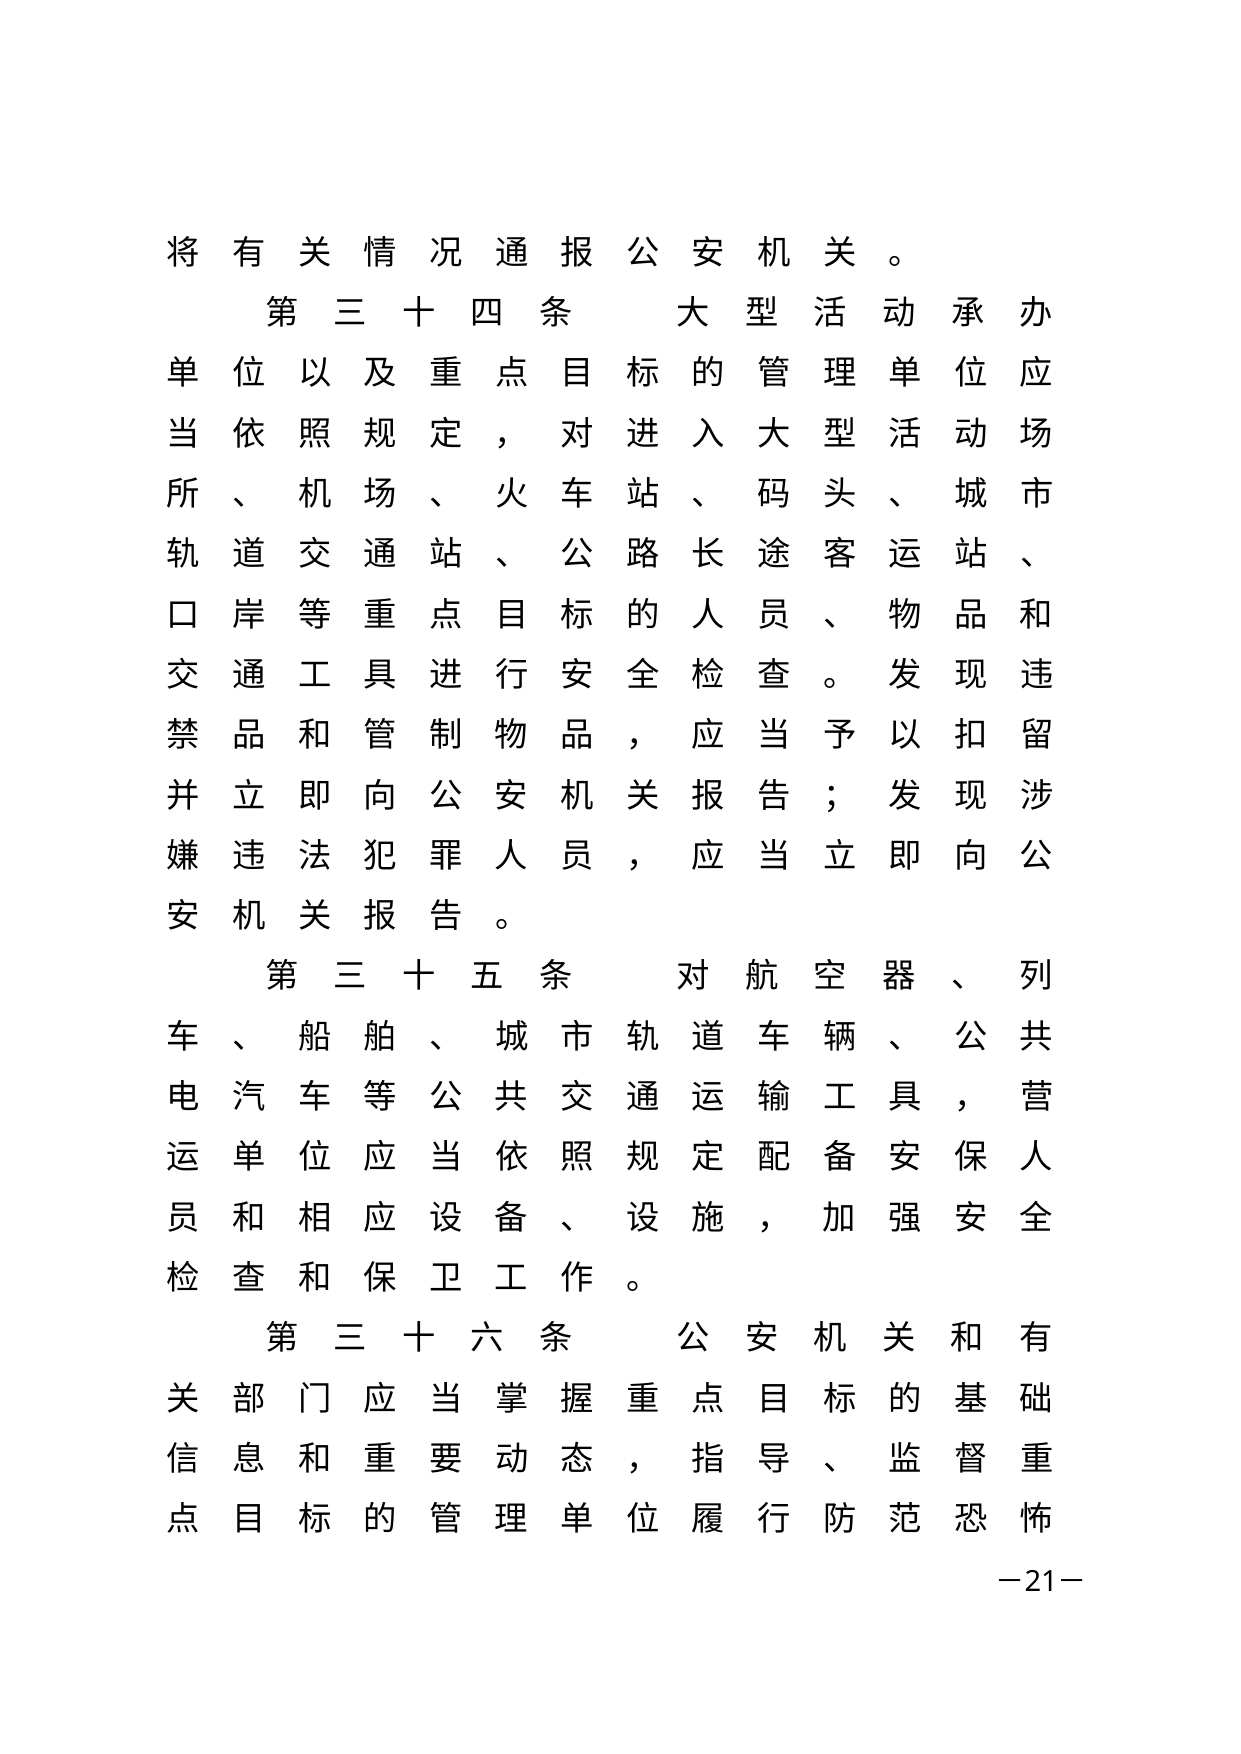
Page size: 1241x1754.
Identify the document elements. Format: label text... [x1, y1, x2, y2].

text 第三十六条 公安机关和有关部门应当掌握重点目标的基础信息和重要动态，指导、监督重点目标的管理单位履行防范恐怖袭击的各项职责。 [167, 1305, 1085, 1546]
text 第三十五条 对航空器、列车、船舶、城市轨道车辆、公共电汽车等公共交通运输工具，营运单位应当依照规定配备安保人员和相应设备、设施，加强安全检查和保卫工作。 [167, 943, 1085, 1305]
text 第三十三条 重点目标的管理单位应当对重要岗位人员进行安全背景审查。对有不适合情形的人员，应当调整工作岗位，并将有关情况通报公安机关。 [167, 219, 1085, 280]
text 第三十四条 大型活动承办单位以及重点目标的管理单位应当依照规定，对进入大型活动场所、机场、火车站、码头、城市轨道交通站、公路长途客运站、口岸等重点目标的人员、物品和交通工具进行安全检查。发现违禁品和管制物品，应当予以扣留并立即向公安机关报告；发现涉嫌违法犯罪人员，应当立即向公安机关报告。 [167, 280, 1085, 943]
